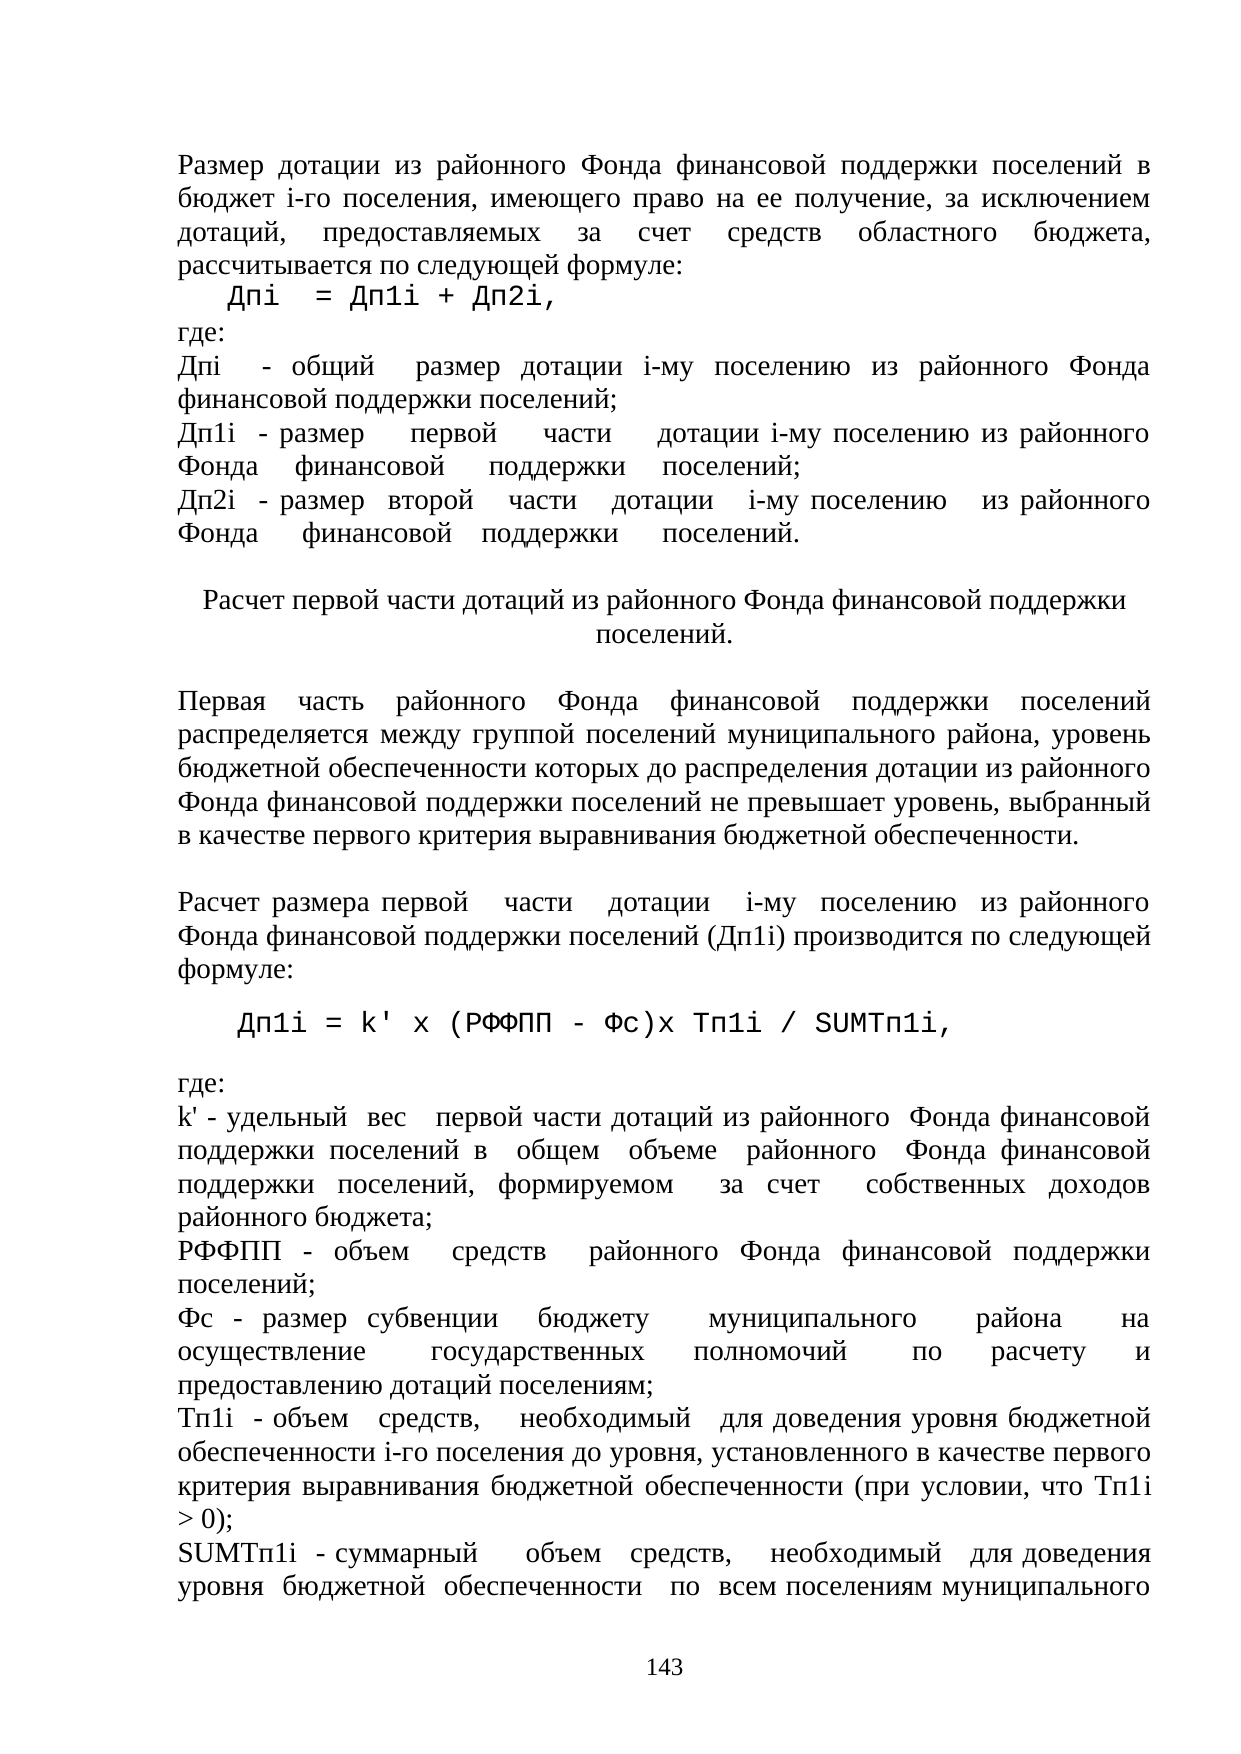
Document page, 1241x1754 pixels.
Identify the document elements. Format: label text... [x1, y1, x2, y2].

text Дпi = Дп1i + Дп2i, [177, 281, 1152, 314]
text Дп1i = k' x (РФФПП - Фс)x Тп1i / SUMТп1i, [177, 1008, 1152, 1042]
text k' - удельный вес первой части дотаций из районного Фонда финансовой поддержки поселений в общем объеме районного Фонда финансовой поддержки поселений, формируемом за счет собственных доходов районного бюджета; [177, 1099, 1152, 1233]
text Дпi - общий размер дотации i-му поселению из районного Фонда финансовой поддержки поселений; [177, 348, 1152, 415]
text где: [177, 1065, 1152, 1099]
text Дп2i - размер второй части дотации i-му поселению из районного Фонда финансовой поддержки поселений. [177, 482, 1152, 549]
text РФФПП - объем средств районного Фонда финансовой поддержки поселений; [177, 1233, 1152, 1300]
text Фс - размер субвенции бюджету муниципального района на осуществление государственных полномочий по расчету и предоставлению дотаций поселениям; [177, 1300, 1152, 1401]
text Размер дотации из районного Фонда финансовой поддержки поселений в бюджет i-го поселения, имеющего право на ее получение, за исключением дотаций, предоставляемых за счет средств областного бюджета, рассчитывается по следующей формуле: [177, 147, 1152, 281]
text Первая часть районного Фонда финансовой поддержки поселений распределяется между группой поселений муниципального района, уровень бюджетной обеспеченности которых до распределения дотации из районного Фонда финансовой поддержки поселений не превышает уровень, выбранный в качестве первого критерия выравнивания бюджетной обеспеченности. [177, 683, 1152, 851]
text Расчет размера первой части дотации i-му поселению из районного Фонда финансовой поддержки поселений (Дп1i) производится по следующей формуле: [177, 884, 1152, 985]
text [177, 1535, 1152, 1602]
text Дп1i - размер первой части дотации i-му поселению из районного Фонда финансовой поддержки поселений; [177, 415, 1152, 482]
text Расчет первой части дотаций из районного Фонда финансовой поддержки поселений. [177, 582, 1152, 649]
text где: [177, 314, 1152, 348]
text Тп1i - объем средств, необходимый для доведения уровня бюджетной обеспеченности i-го поселения до уровня, установленного в качестве первого критерия выравнивания бюджетной обеспеченности (при условии, что Тп1i > 0); [177, 1401, 1152, 1535]
